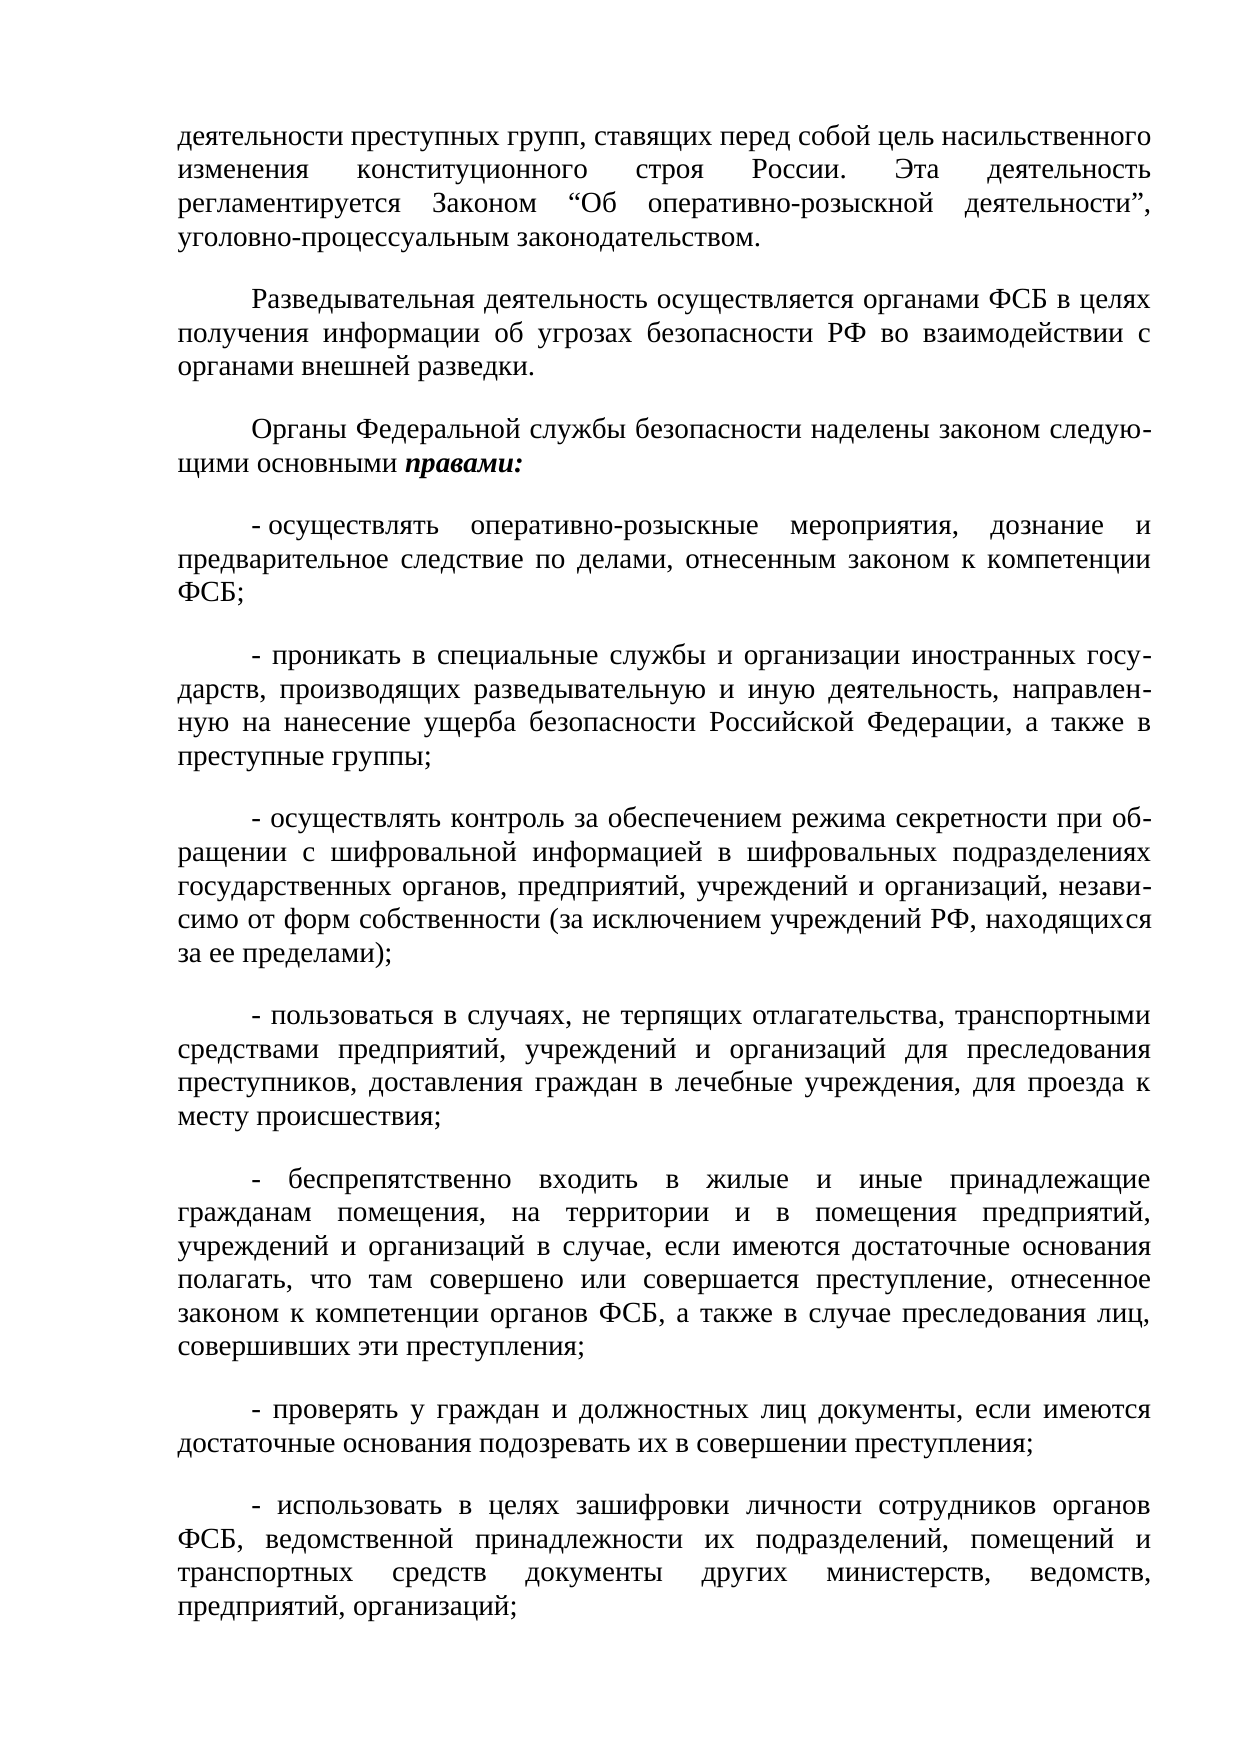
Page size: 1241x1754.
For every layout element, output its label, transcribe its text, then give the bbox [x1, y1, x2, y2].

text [177, 118, 1152, 252]
text - осуществлять контроль за обеспечением режима секретности при обращении с шифровальной информацией в шифровальных подразделениях государственных органов, предприятий, учреждений и организаций, независимо от форм собственности (за исключением учреждений РФ, находящихся за ее пределами); [177, 801, 1152, 968]
text - осуществлять оперативно-розыскные мероприятия, дознание и предварительное следствие по делами, отнесенным законом к компетенции ФСБ; [177, 507, 1152, 608]
text - проверять у граждан и должностных лиц документы, если имеются достаточные основания подозревать их в совершении преступления; [177, 1391, 1152, 1458]
text - беспрепятственно входить в жилые и иные принадлежащие гражданам помещения, на территории и в помещения предприятий, учреждений и организаций в случае, если имеются достаточные основания полагать, что там совершено или совершается преступление, отнесенное законом к компетенции органов ФСБ, а также в случае преследования лиц, совершивших эти преступления; [177, 1161, 1152, 1362]
text - использовать в целях зашифровки личности сотрудников органов ФСБ, ведомственной принадлежности их подразделений, помещений и транспортных средств документы других министерств, ведомств, предприятий, организаций; [177, 1487, 1152, 1622]
text Органы Федеральной службы безопасности наделены законом следующими основными правами: [177, 411, 1152, 478]
text - пользоваться в случаях, не терпящих отлагательства, транспортными средствами предприятий, учреждений и организаций для преследования преступников, доставления граждан в лечебные учреждения, для проезда к месту происшествия; [177, 997, 1152, 1132]
text Разведывательная деятельность осуществляется органами ФСБ в целях получения информации об угрозах безопасности РФ во взаимодействии с органами внешней разведки. [177, 281, 1152, 382]
text - проникать в специальные службы и организации иностранных государств, производящих разведывательную и иную деятельность, направленную на нанесение ущерба безопасности Российской Федерации, а также в преступные группы; [177, 637, 1152, 771]
